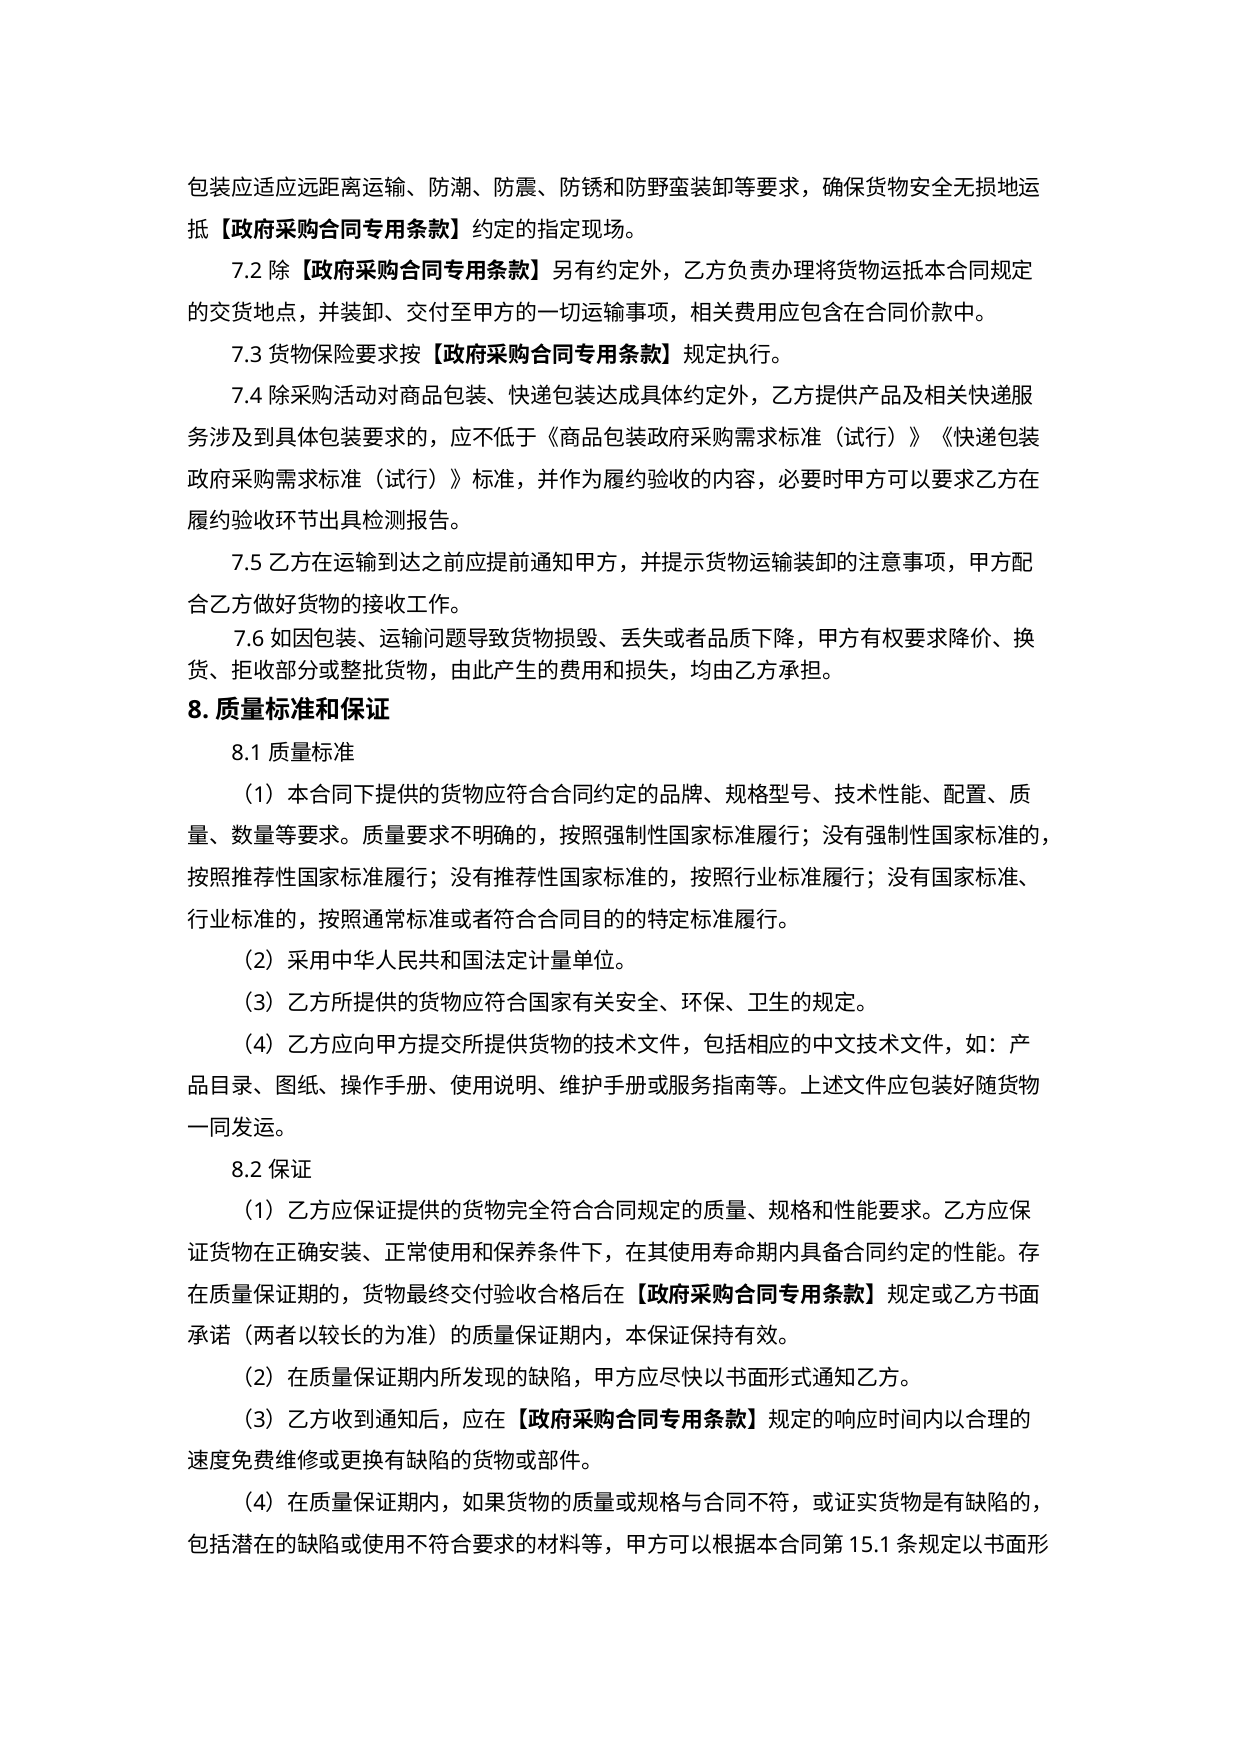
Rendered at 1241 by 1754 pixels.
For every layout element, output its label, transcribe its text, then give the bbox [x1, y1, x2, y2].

text （1）乙方应保证提供的货物完全符合合同规定的质量、规格和性能要求。乙方应保证货物在正确安装、正常使用和保养条件下，在其使用寿命期内具备合同约定的性能。存在质量保证期的，货物最终交付验收合格后在【政府采购合同专用条款】规定或乙方书面承诺（两者以较长的为准）的质量保证期内，本保证保持有效。 [187, 1185, 1053, 1352]
text 7.4 除采购活动对商品包装、快递包装达成具体约定外，乙方提供产品及相关快递服务涉及到具体包装要求的，应不低于《商品包装政府采购需求标准（试行）》《快递包装政府采购需求标准（试行）》标准，并作为履约验收的内容，必要时甲方可以要求乙方在履约验收环节出具检测报告。 [187, 370, 1053, 537]
text 8.1 质量标准 [187, 727, 1053, 769]
text 7.6 如因包装、运输问题导致货物损毁、丢失或者品质下降，甲方有权要求降价、换货、拒收部分或整批货物，由此产生的费用和损失，均由乙方承担。 [187, 620, 1053, 685]
text 7.5 乙方在运输到达之前应提前通知甲方，并提示货物运输装卸的注意事项，甲方配合乙方做好货物的接收工作。 [187, 537, 1053, 620]
text 8.2 保证 [187, 1144, 1053, 1185]
text 7.2 除【政府采购合同专用条款】另有约定外，乙方负责办理将货物运抵本合同规定的交货地点，并装卸、交付至甲方的一切运输事项，相关费用应包含在合同价款中。 [187, 245, 1053, 329]
text （1）本合同下提供的货物应符合合同约定的品牌、规格型号、技术性能、配置、质量、数量等要求。质量要求不明确的，按照强制性国家标准履行；没有强制性国家标准的，按照推荐性国家标准履行；没有推荐性国家标准的，按照行业标准履行；没有国家标准、行业标准的，按照通常标准或者符合合同目的的特定标准履行。 [187, 769, 1053, 935]
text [187, 1477, 1053, 1560]
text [187, 162, 1053, 245]
text （2）采用中华人民共和国法定计量单位。 [187, 935, 1053, 977]
text 8. 质量标准和保证 [187, 685, 1053, 727]
text 7.3 货物保险要求按【政府采购合同专用条款】规定执行。 [187, 329, 1053, 370]
text （2）在质量保证期内所发现的缺陷，甲方应尽快以书面形式通知乙方。 [187, 1352, 1053, 1394]
text （3）乙方收到通知后，应在【政府采购合同专用条款】规定的响应时间内以合理的速度免费维修或更换有缺陷的货物或部件。 [187, 1394, 1053, 1477]
text （4）乙方应向甲方提交所提供货物的技术文件，包括相应的中文技术文件，如：产品目录、图纸、操作手册、使用说明、维护手册或服务指南等。上述文件应包装好随货物一同发运。 [187, 1019, 1053, 1144]
text （3）乙方所提供的货物应符合国家有关安全、环保、卫生的规定。 [187, 977, 1053, 1019]
